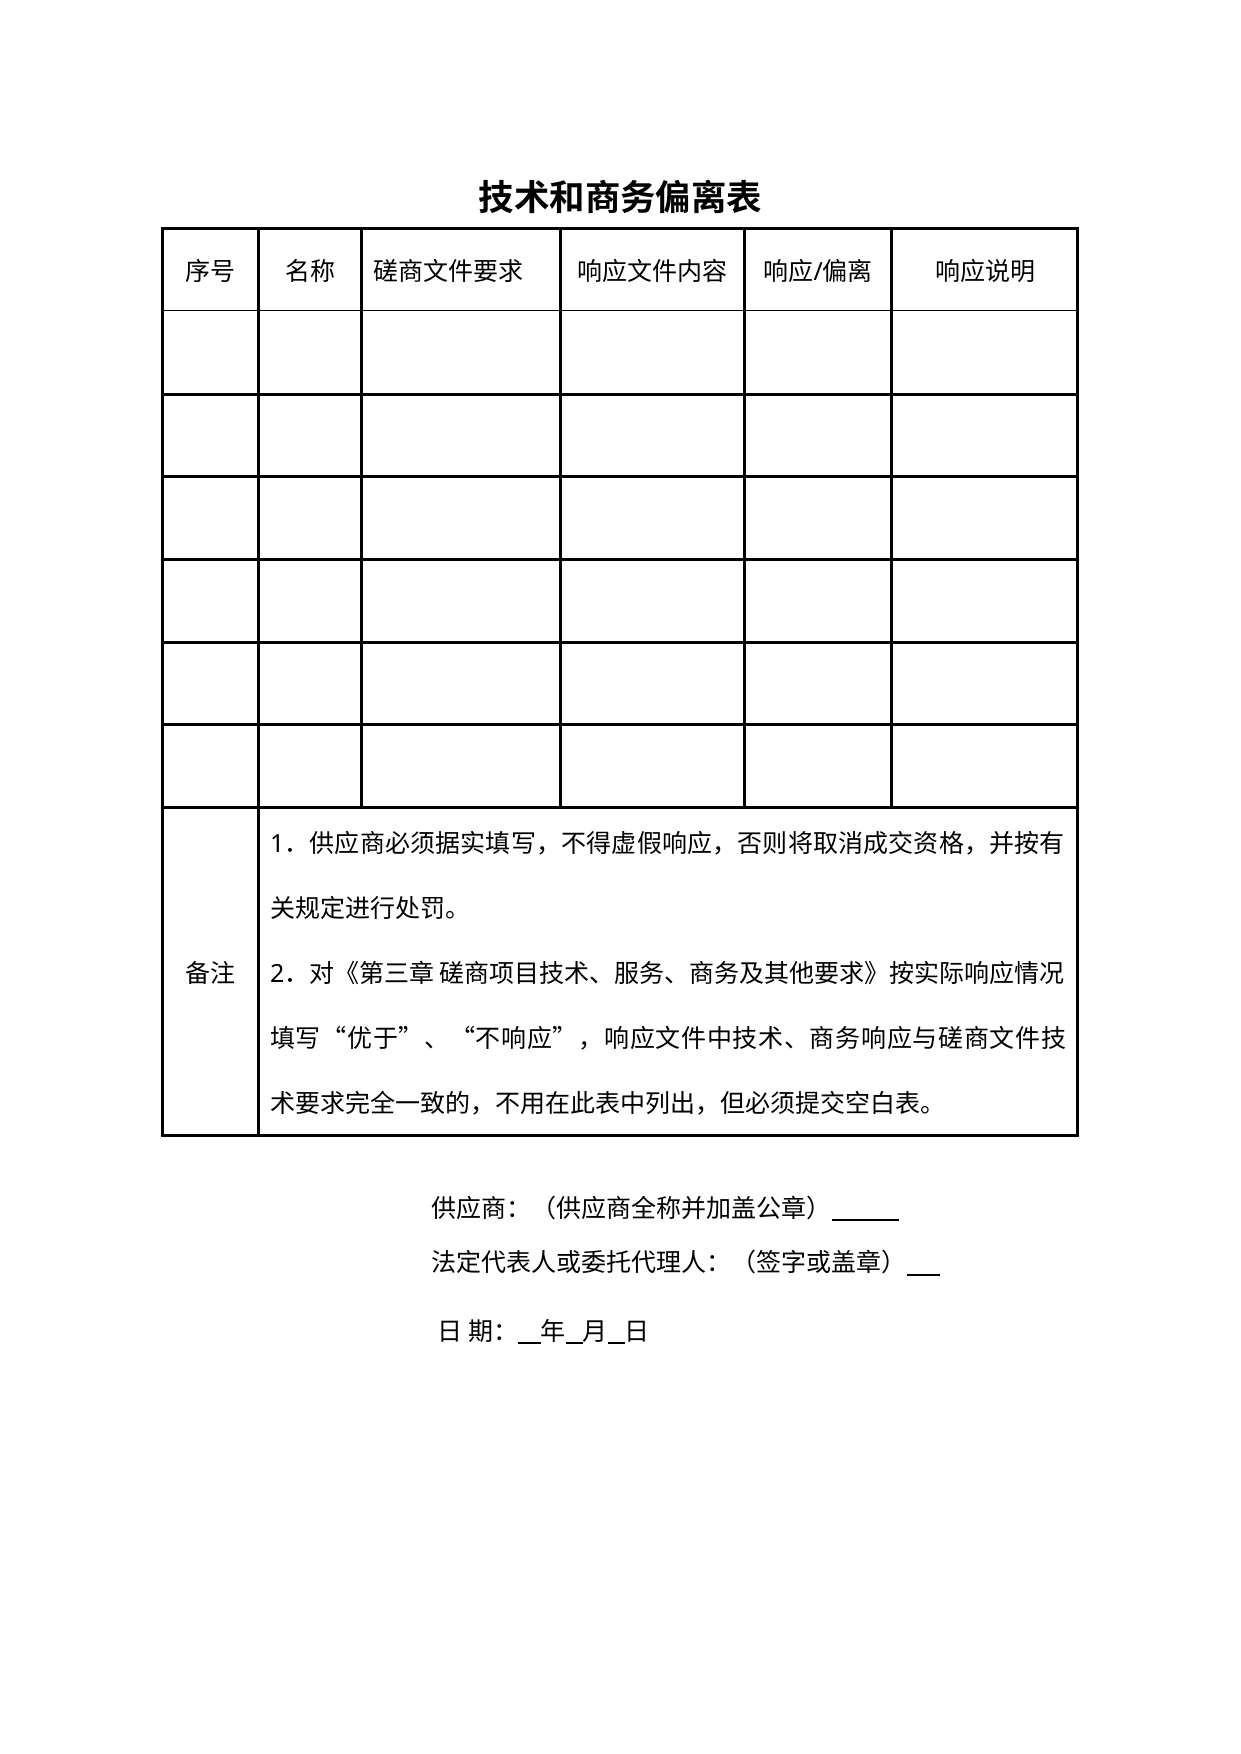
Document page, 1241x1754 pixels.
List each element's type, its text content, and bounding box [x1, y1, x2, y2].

table_cell [562, 726, 743, 806]
table_cell [746, 561, 890, 641]
table_header 响应/偏离 [746, 230, 890, 310]
table_cell [893, 726, 1076, 806]
table_cell [363, 561, 559, 641]
table_cell [363, 311, 559, 392]
table_cell [893, 478, 1076, 558]
table_cell [164, 311, 257, 392]
table_cell [746, 478, 890, 558]
table_cell [164, 478, 257, 558]
table_header 名称 [260, 230, 360, 310]
table_cell [260, 561, 360, 641]
table_cell [746, 396, 890, 475]
table_cell [363, 726, 559, 806]
table_cell 1．供应商必须据实填写，不得虚假响应，否则将取消成交资格，并按有关规定进行处罚。 2．对《第三章 磋商项目技术、服务、商务及其他要求》按实际响应情况填写“优于”、“不响应”，响应文件中技术、商务响应与磋商文件技术要求完全一致的，不用在此表中列出，但必须提交空白表。 [260, 809, 1076, 1134]
table_cell [893, 396, 1076, 475]
table_cell [746, 726, 890, 806]
table_cell [562, 311, 743, 392]
table_cell [746, 311, 890, 392]
table_header 响应说明 [893, 230, 1076, 310]
table_cell [164, 396, 257, 475]
table_cell [562, 396, 743, 475]
table_cell [363, 478, 559, 558]
table_cell [260, 478, 360, 558]
table_cell [363, 396, 559, 475]
table_cell [562, 561, 743, 641]
table_cell [363, 644, 559, 723]
table_cell [562, 644, 743, 723]
table_cell [893, 311, 1076, 392]
text 供应商：（供应商全称并加盖公章） [187, 1188, 1053, 1224]
table_cell [164, 644, 257, 723]
table_cell [746, 644, 890, 723]
table_header 响应文件内容 [562, 230, 743, 310]
text 技术和商务偏离表 [187, 162, 1053, 227]
table_cell [562, 478, 743, 558]
table_cell 备注 [164, 809, 257, 1134]
table_cell [260, 311, 360, 392]
table_header 序号 [164, 230, 257, 310]
text 日 期： 年 月 日 [187, 1297, 1053, 1362]
table_cell [260, 726, 360, 806]
table_header 磋商文件要求 [363, 230, 559, 310]
table_cell [893, 561, 1076, 641]
table_cell [164, 561, 257, 641]
table_cell [260, 644, 360, 723]
table_cell [260, 396, 360, 475]
table_cell [893, 644, 1076, 723]
text 法定代表人或委托代理人：（签字或盖章） [187, 1243, 1053, 1279]
table_cell [164, 726, 257, 806]
